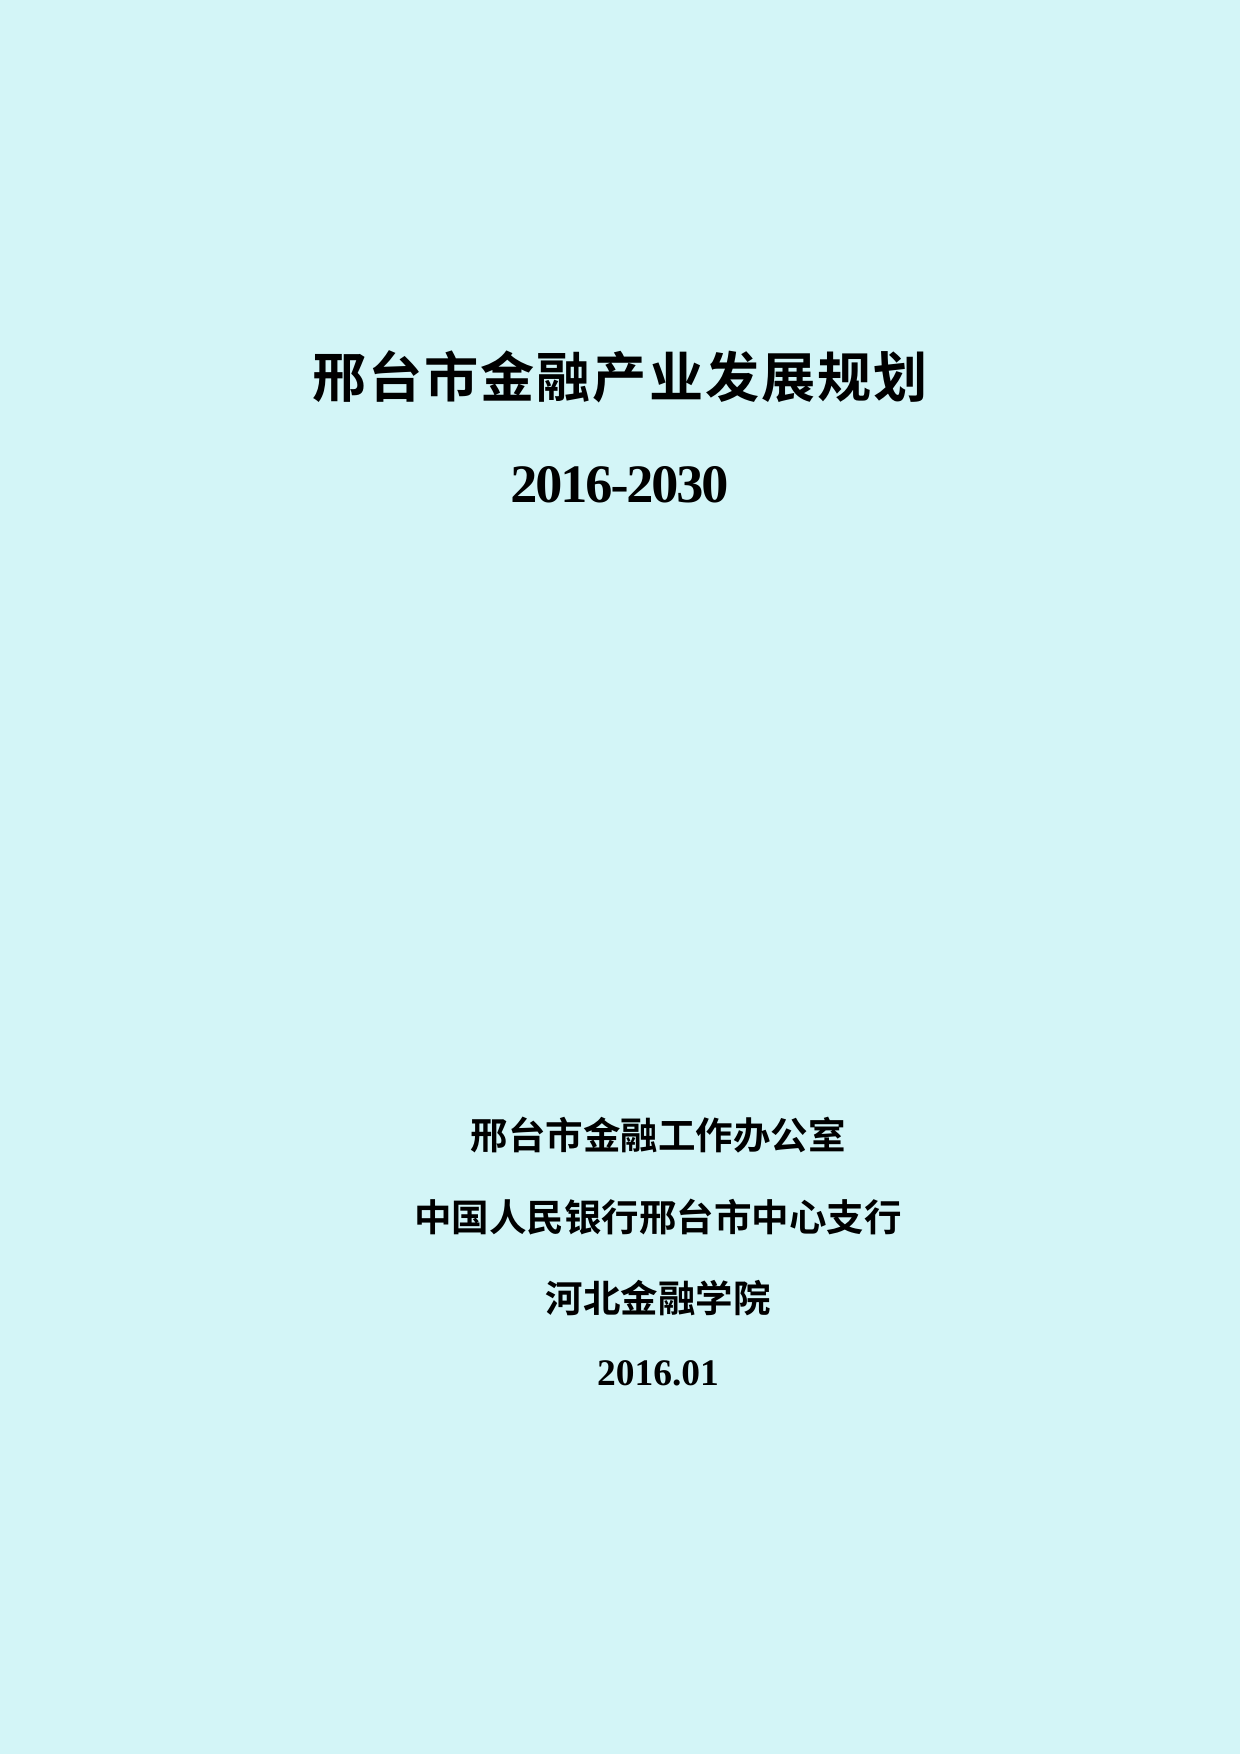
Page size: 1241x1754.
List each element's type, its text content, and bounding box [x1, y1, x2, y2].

text 2016-2030 [187, 452, 1053, 514]
text 中国人民银行邢台市中心支行 [187, 1187, 1053, 1242]
text 邢台市金融工作办公室 [187, 1106, 1053, 1160]
text 2016.01 [187, 1350, 1053, 1393]
text 邢台市金融产业发展规划 [187, 334, 1053, 413]
text 河北金融学院 [187, 1269, 1053, 1323]
